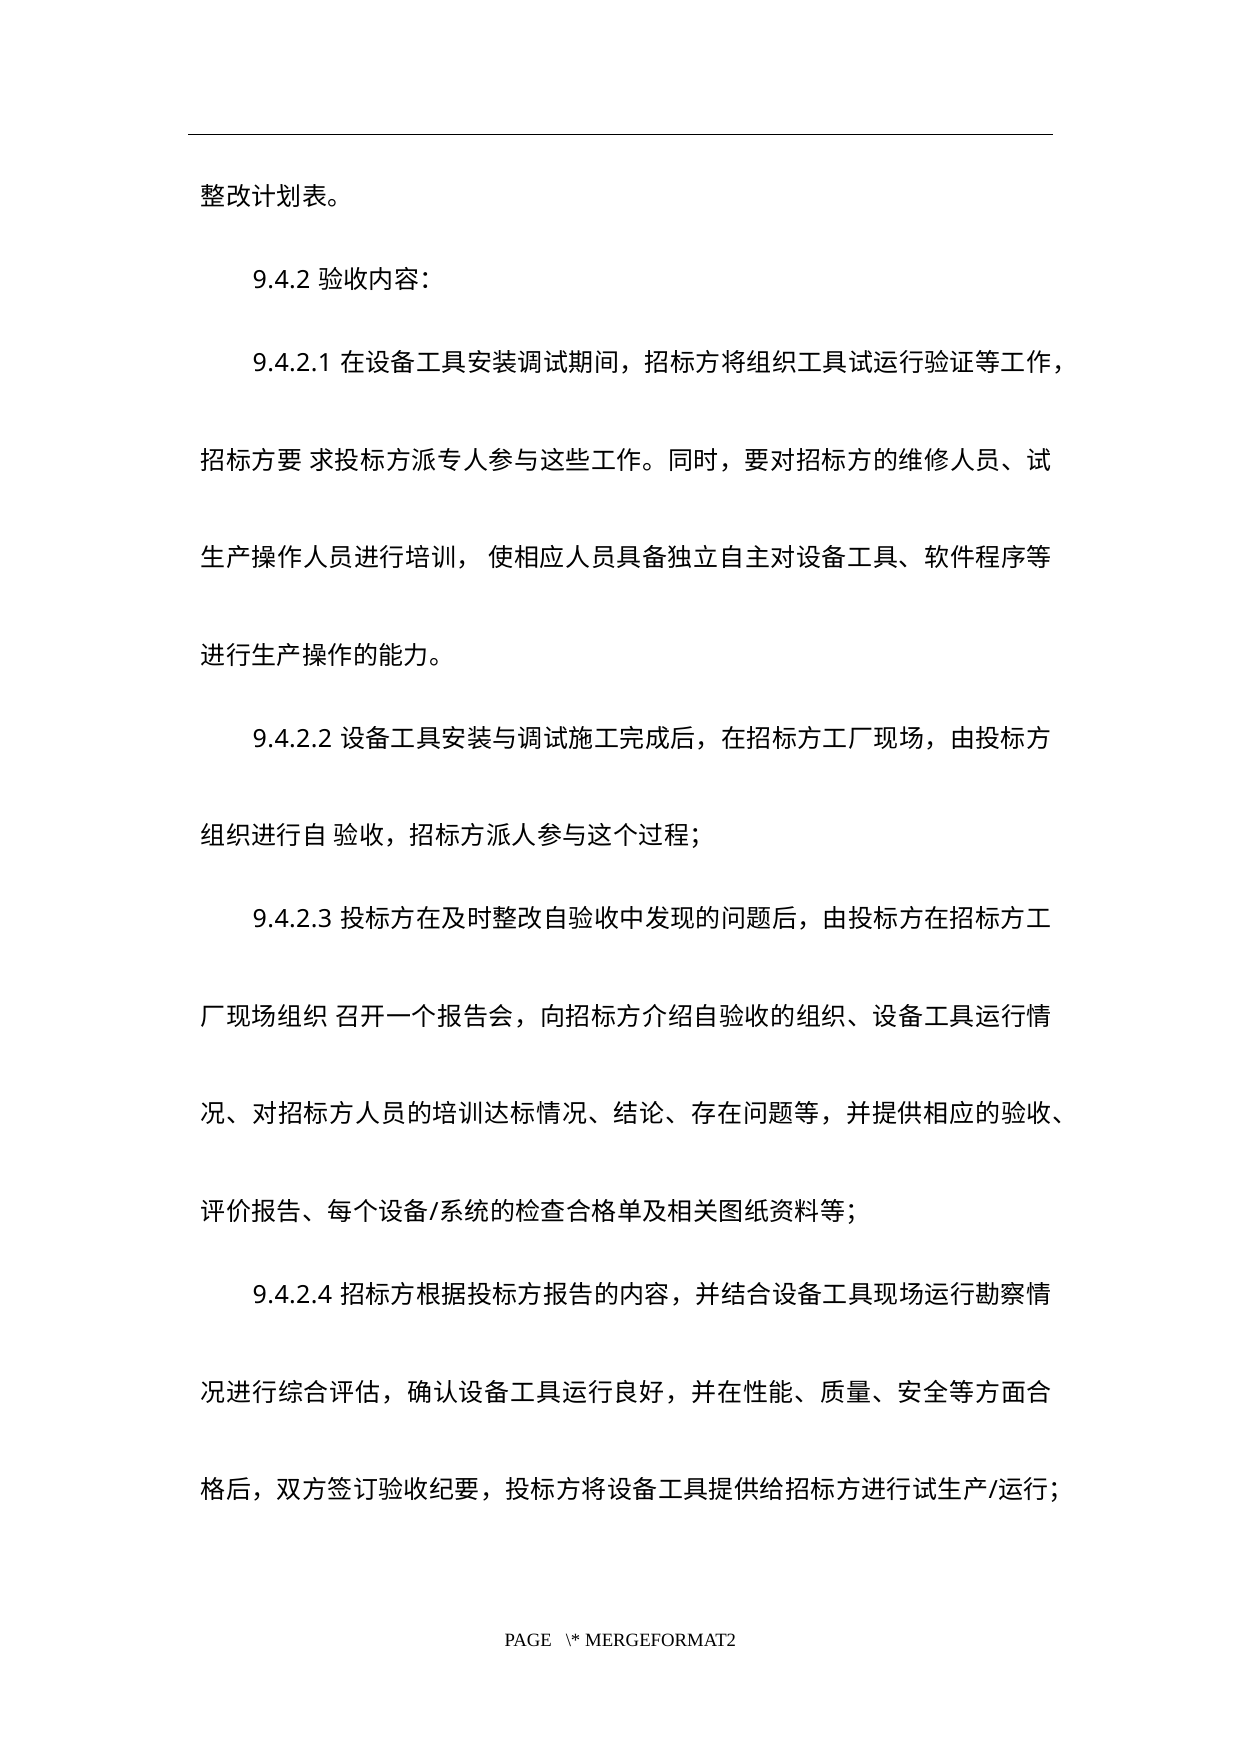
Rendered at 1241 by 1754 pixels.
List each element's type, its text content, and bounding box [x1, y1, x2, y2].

text 9.4.2.1 在设备工具安装调试期间，招标方将组织工具试运行验证等工作，招标方要 求投标方派专人参与这些工作。同时，要对招标方的维修人员、试生产操作人员进行培训， 使相应人员具备独立自主对设备工具、软件程序等进行生产操作的能力。 [200, 328, 1053, 686]
text 9.4.2 验收内容： [200, 245, 1053, 310]
text 9.4.2.4 招标方根据投标方报告的内容，并结合设备工具现场运行勘察情况进行综合评估，确认设备工具运行良好，并在性能、质量、安全等方面合格后，双方签订验收纪要，投标方将设备工具提供给招标方进行试生产/运行； [200, 1260, 1053, 1520]
text 9.4.2.3 投标方在及时整改自验收中发现的问题后，由投标方在招标方工厂现场组织 召开一个报告会，向招标方介绍自验收的组织、设备工具运行情况、对招标方人员的培训达标情况、结论、存在问题等，并提供相应的验收、评价报告、每个设备/系统的检查合格单及相关图纸资料等； [200, 884, 1053, 1242]
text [200, 162, 1053, 227]
text 9.4.2.2 设备工具安装与调试施工完成后，在招标方工厂现场，由投标方组织进行自 验收，招标方派人参与这个过程； [200, 704, 1053, 866]
